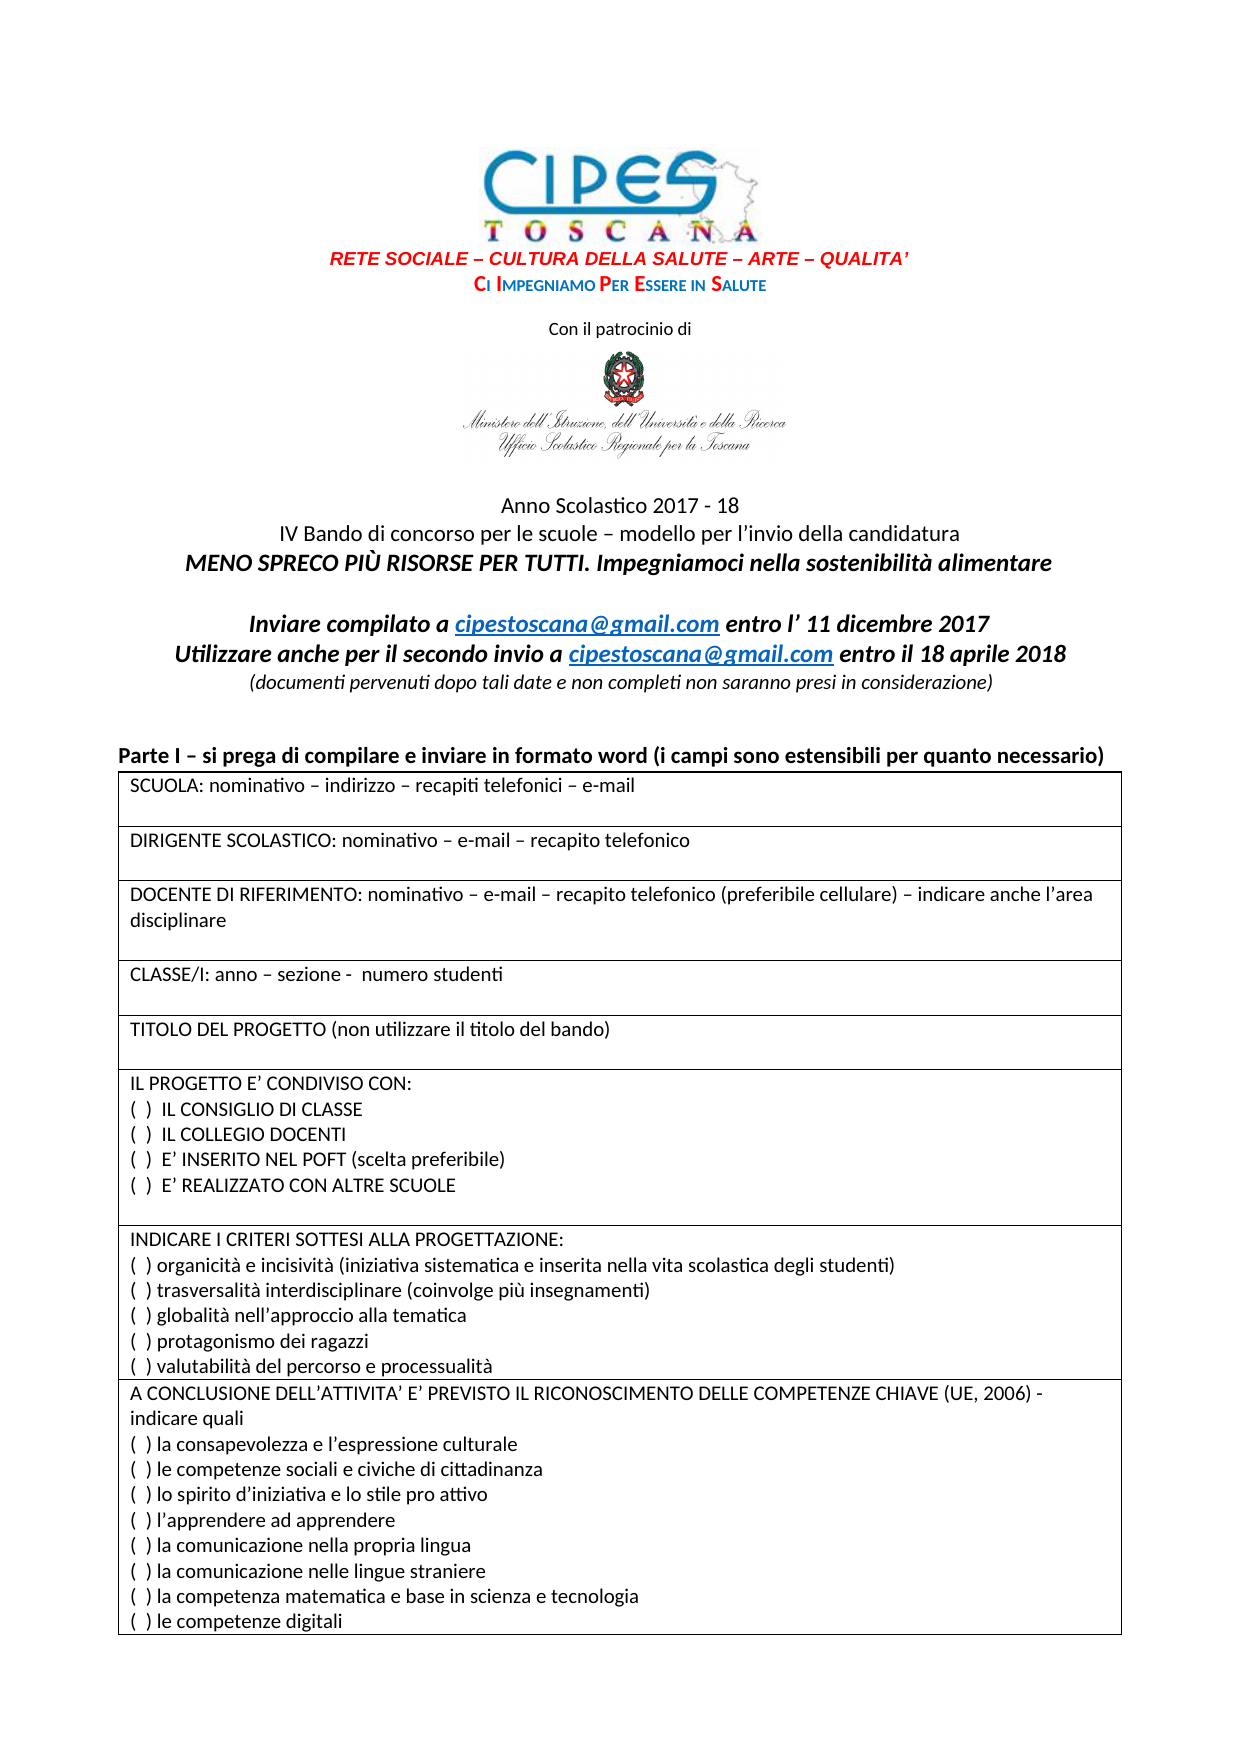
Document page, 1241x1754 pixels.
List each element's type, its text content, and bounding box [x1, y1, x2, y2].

picture [478, 147, 762, 248]
text Inviare compilato a cipestoscana@gmail.com entro l’ 11 dicembre 2017 [118, 608, 1122, 638]
text MENO SPRECO PIÙ RISORSE PER TUTTI. Impegniamoci nella sostenibilità alimentare [118, 547, 1122, 577]
text Anno Scolastico 2017 - 18 [118, 491, 1122, 519]
text (documenti pervenuti dopo tali date e non completi non saranno presi in considerazione) [118, 669, 1122, 694]
picture [460, 346, 789, 463]
table_cell INDICARE I CRITERI SOTTESI ALLA PROGETTAZIONE: ( ) organicità e incisività (iniziativa sistematica e inserita nella vita scolastica degli studenti) ( ) trasversalità interdisciplinare (coinvolge più insegnamenti) ( ) globalità nell’approccio alla tematica ( ) protagonismo dei ragazzi ( ) valutabilità del percorso e processualità [119, 1226, 1121, 1379]
table_cell DIRIGENTE SCOLASTICO: nominativo – e-mail – recapito telefonico [119, 827, 1121, 880]
table_cell CLASSE/I: anno – sezione - numero studenti [119, 961, 1121, 1015]
table_cell DOCENTE DI RIFERIMENTO: nominativo – e-mail – recapito telefonico (preferibile cellulare) – indicare anche l’area disciplinare [119, 881, 1121, 960]
text Parte I – si prega di compilare e inviare in formato word (i campi sono estensibili per quanto necessario) [118, 741, 1122, 769]
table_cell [119, 1380, 1121, 1634]
text IV Bando di concorso per le scuole – modello per l’invio della candidatura [118, 519, 1122, 547]
table_cell TITOLO DEL PROGETTO (non utilizzare il titolo del bando) [119, 1016, 1121, 1069]
table_header SCUOLA: nominativo – indirizzo – recapiti telefonici – e-mail [119, 773, 1121, 826]
text Utilizzare anche per il secondo invio a cipestoscana@gmail.com entro il 18 aprile 2018 [118, 638, 1122, 669]
table_cell IL PROGETTO E’ CONDIVISO CON: ( ) IL CONSIGLIO DI CLASSE ( ) IL COLLEGIO DOCENTI ( ) E’ INSERITO NEL POFT (scelta preferibile) ( ) E’ REALIZZATO CON ALTRE SCUOLE [119, 1070, 1121, 1225]
text CI IMPEGNIAMO PER ESSERE IN SALUTE [118, 269, 1122, 297]
text Con il patrocinio di [118, 317, 1122, 340]
text RETE SOCIALE – CULTURA DELLA SALUTE – ARTE – QUALITA’ [118, 247, 1122, 269]
